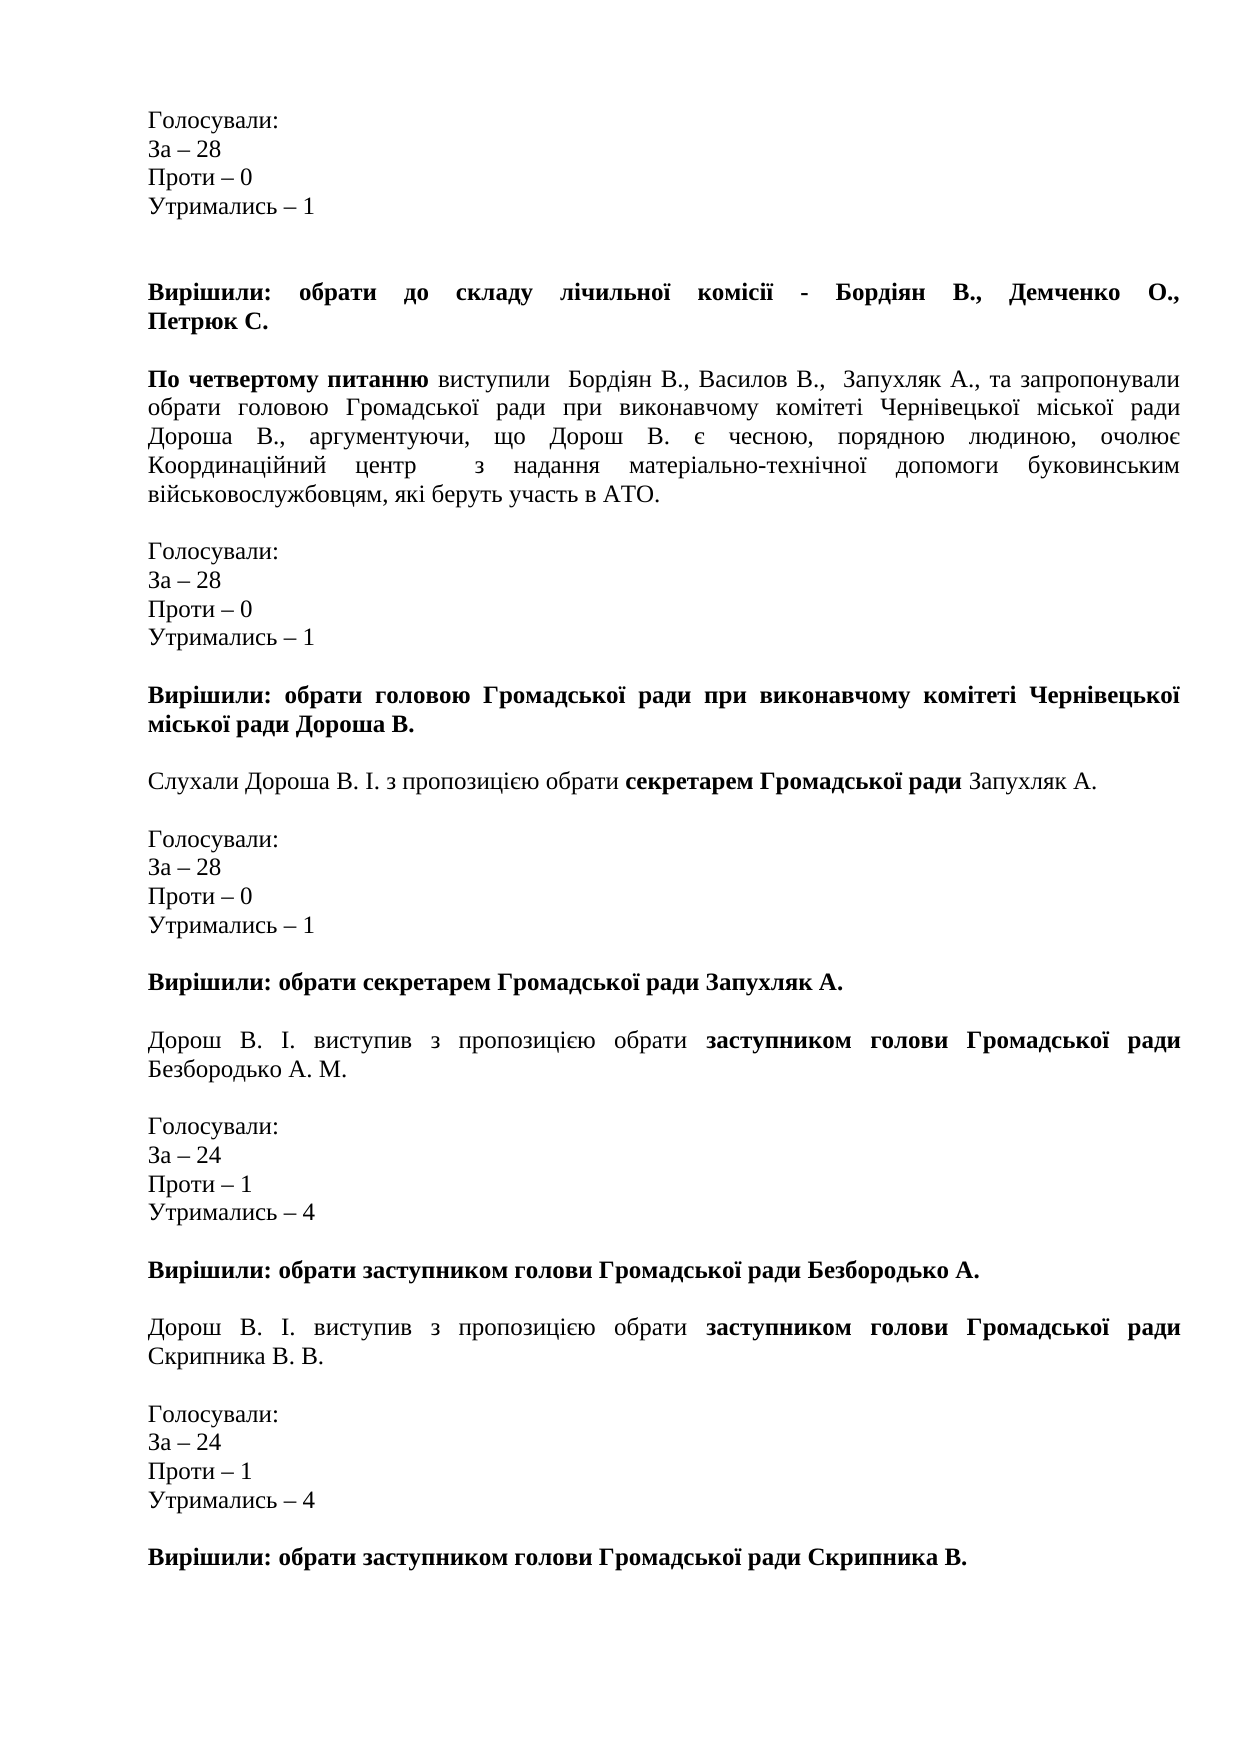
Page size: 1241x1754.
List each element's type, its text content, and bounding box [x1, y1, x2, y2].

text Проти – 1 [148, 1169, 1181, 1197]
text Проти – 0 [148, 162, 1181, 191]
text За – 24 [148, 1140, 1181, 1169]
text Голосували: [148, 824, 1181, 852]
text Голосували: [148, 105, 1181, 134]
text За – 28 [148, 134, 1181, 162]
text Вирішили: обрати головою Громадської ради при виконавчому комітеті Чернівецької міської ради Дороша В. [148, 680, 1181, 737]
text Утримались – 1 [148, 910, 1181, 939]
text Проти – 0 [148, 881, 1181, 910]
text Вирішили: обрати заступником голови Громадської ради Скрипника В. [148, 1542, 1181, 1571]
text Утримались – 1 [148, 622, 1181, 651]
text Утримались – 4 [148, 1485, 1181, 1514]
text За – 24 [148, 1427, 1181, 1456]
text Утримались – 4 [148, 1197, 1181, 1226]
text Вирішили: обрати секретарем Громадської ради Запухляк А. [148, 967, 1181, 996]
text Утримались – 1 [148, 191, 1181, 220]
text Слухали Дороша В. І. з пропозицією обрати секретарем Громадської ради Запухляк А. [148, 766, 1181, 795]
text Вирішили: обрати заступником голови Громадської ради Безбородько А. [148, 1255, 1181, 1284]
text По четвертому питанню виступили Бордіян В., Василов В., Запухляк А., та запропонували обрати головою Громадської ради при виконавчому комітеті Чернівецької міської ради Дороша В., аргументуючи, що Дорош В. є чесною, порядною людиною, очолює Координаційний центр з надання матеріально-технічної допомоги буковинським військовослужбовцям, які беруть участь в АТО. [148, 364, 1181, 507]
text Проти – 1 [148, 1456, 1181, 1485]
text Вирішили: обрати до складу лічильної комісії - Бордіян В., Демченко О., Петрюк С. [148, 277, 1181, 335]
text Дорош В. І. виступив з пропозицією обрати заступником голови Громадської ради Безбородько А. М. [148, 1025, 1181, 1082]
text Голосували: [148, 1399, 1181, 1427]
text Проти – 0 [148, 594, 1181, 622]
text Дорош В. І. виступив з пропозицією обрати заступником голови Громадської ради Скрипника В. В. [148, 1312, 1181, 1370]
text Голосували: [148, 536, 1181, 565]
text Голосували: [148, 1111, 1181, 1140]
text За – 28 [148, 565, 1181, 594]
text За – 28 [148, 852, 1181, 881]
